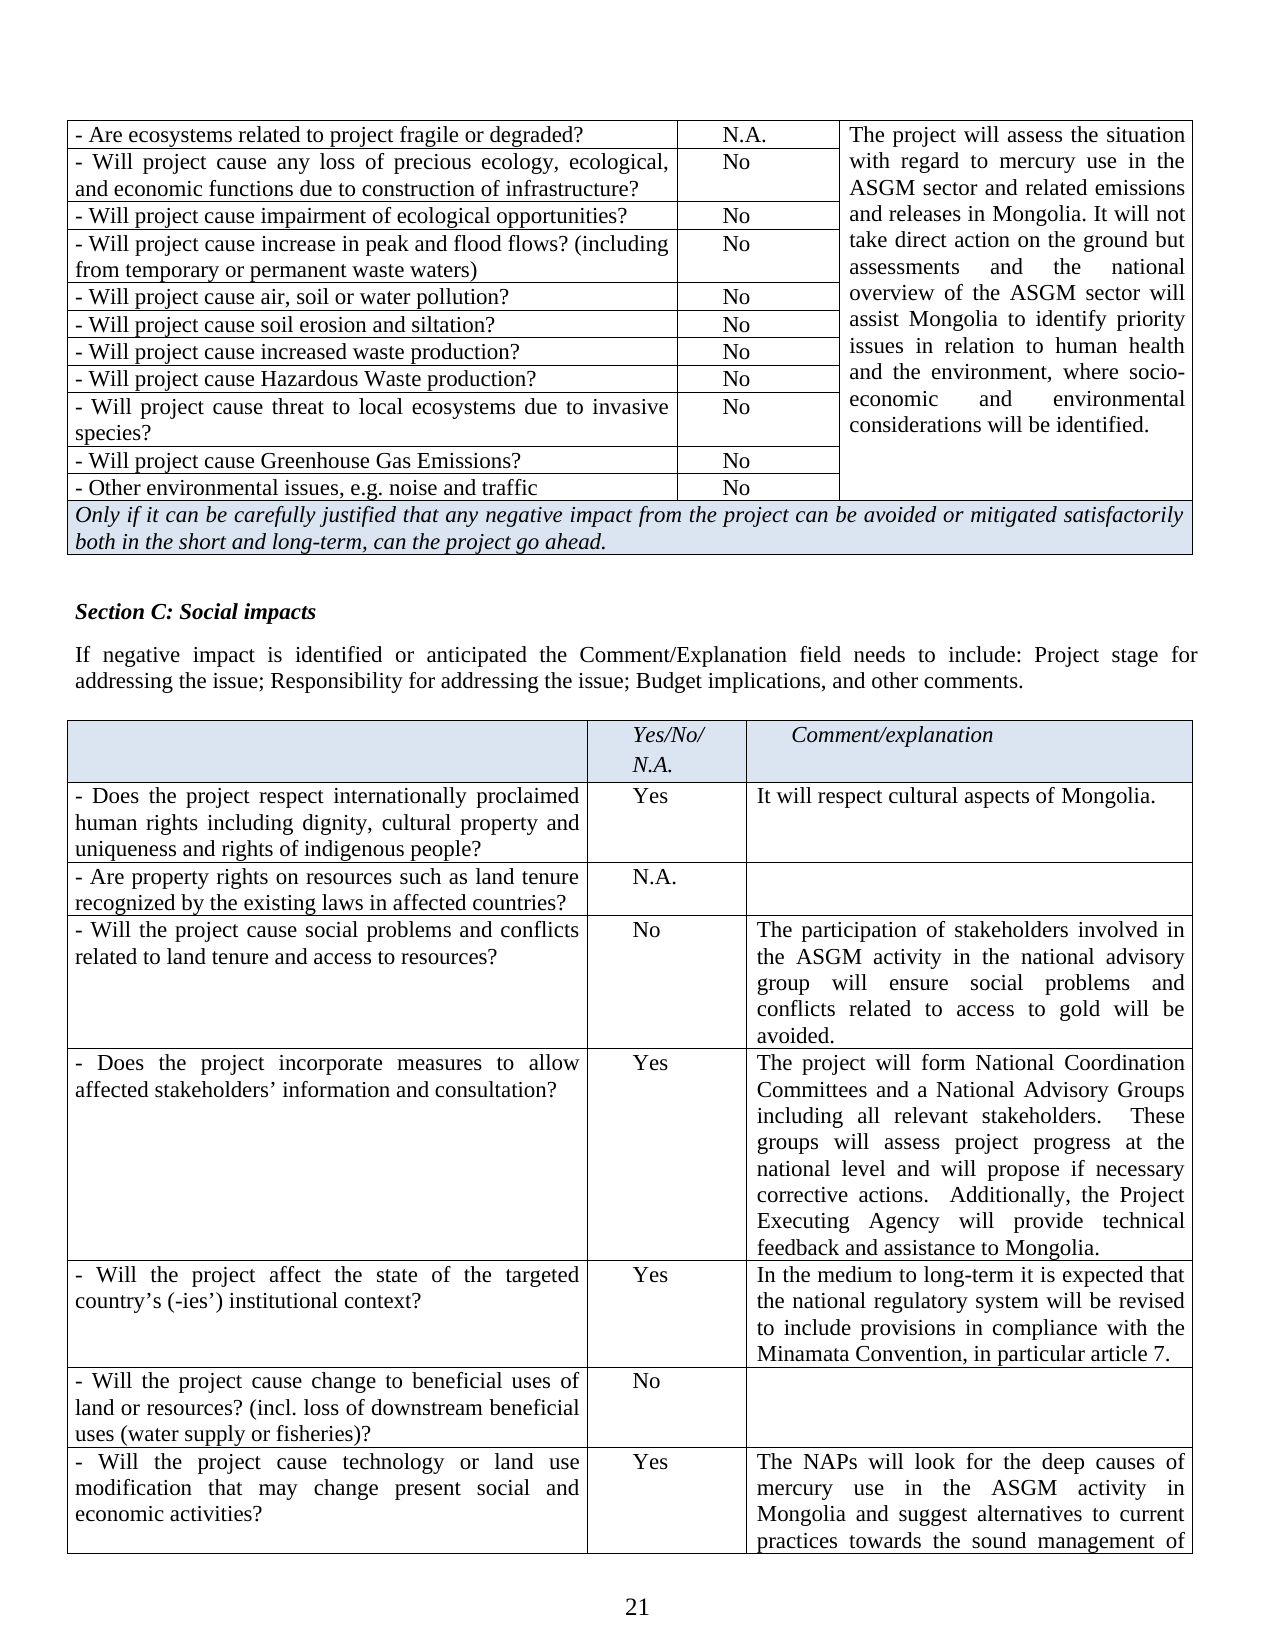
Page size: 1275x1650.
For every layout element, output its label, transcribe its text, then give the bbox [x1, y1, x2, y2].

table_cell No [678, 338, 839, 364]
table_cell - Does the project respect internationally proclaimed human rights including dignity, cultural property and uniqueness and rights of indigenous people? [68, 783, 587, 862]
table_cell No [678, 366, 839, 392]
table_cell Only if it can be carefully justified that any negative impact from the project can be avoided or mitigated satisfactorily both in the short and long-term, can the project go ahead. [68, 501, 1192, 554]
table_cell Yes [588, 783, 746, 862]
table_header Yes/No/N.A. [588, 721, 746, 782]
table_header [68, 721, 587, 782]
table_cell In the medium to long-term it is expected that the national regulatory system will be revised to include provisions in compliance with the Minamata Convention, in particular article 7. [747, 1261, 1192, 1367]
table_cell N.A. [678, 121, 839, 147]
text Section C: Social impacts [75, 598, 1200, 624]
table_cell - Will the project cause change to beneficial uses of land or resources? (incl. loss of downstream beneficial uses (water supply or fisheries)? [68, 1368, 587, 1447]
table_cell No [678, 283, 839, 310]
table_cell - Are ecosystems related to project fragile or degraded? [68, 121, 677, 147]
table_cell The project will assess the situation with regard to mercury use in the ASGM sector and related emissions and releases in Mongolia. It will not take direct action on the ground but assessments and the national overview of the ASGM sector will assist Mongolia to identify priority issues in relation to human health and the environment, where socio-economic and environmental considerations will be identified. [840, 121, 1192, 500]
table_cell The participation of stakeholders involved in the ASGM activity in the national advisory group will ensure social problems and conflicts related to access to gold will be avoided. [747, 916, 1192, 1048]
table_cell - Will project cause threat to local ecosystems due to invasive species? [68, 393, 677, 446]
table_cell - Will the project cause social problems and conflicts related to land tenure and access to resources? [68, 916, 587, 1048]
table_cell - Does the project incorporate measures to allow affected stakeholders’ information and consultation? [68, 1049, 587, 1260]
table_cell [747, 863, 1192, 915]
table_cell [68, 1448, 587, 1553]
table_cell It will respect cultural aspects of Mongolia. [747, 783, 1192, 862]
table_cell Yes [588, 1261, 746, 1367]
table_cell - Are property rights on resources such as land tenure recognized by the existing laws in affected countries? [68, 863, 587, 915]
table_cell The project will form National Coordination Committees and a National Advisory Groups including all relevant stakeholders. These groups will assess project progress at the national level and will propose if necessary corrective actions. Additionally, the Project Executing Agency will provide technical feedback and assistance to Mongolia. [747, 1049, 1192, 1260]
table_cell - Will project cause Hazardous Waste production? [68, 366, 677, 392]
table_cell No [678, 311, 839, 337]
table_cell - Will project cause air, soil or water pollution? [68, 283, 677, 310]
table_cell [747, 1368, 1192, 1447]
table_cell No [678, 474, 839, 500]
table_cell - Will project cause increased waste production? [68, 338, 677, 364]
table_cell No [678, 202, 839, 228]
table_cell No [678, 393, 839, 446]
table_cell No [678, 149, 839, 201]
table_cell No [588, 916, 746, 1048]
table_cell - Will project cause impairment of ecological opportunities? [68, 202, 677, 228]
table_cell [747, 1448, 1192, 1553]
table_cell - Other environmental issues, e.g. noise and traffic [68, 474, 677, 500]
table_cell Yes [588, 1049, 746, 1260]
table_cell No [678, 230, 839, 282]
table_header Comment/explanation [747, 721, 1192, 782]
table_cell N.A. [588, 863, 746, 915]
text If negative impact is identified or anticipated the Comment/Explanation field needs to include: Project stage for addressing the issue; Responsibility for addressing the issue; Budget implications, and other comments. [75, 641, 1200, 693]
table_cell - Will project cause soil erosion and siltation? [68, 311, 677, 337]
table_cell - Will project cause Greenhouse Gas Emissions? [68, 447, 677, 473]
table_cell No [678, 447, 839, 473]
table_cell - Will the project affect the state of the targeted country’s (-ies’) institutional context? [68, 1261, 587, 1367]
table_cell No [588, 1368, 746, 1447]
table_cell - Will project cause increase in peak and flood flows? (including from temporary or permanent waste waters) [68, 230, 677, 282]
table_cell - Will project cause any loss of precious ecology, ecological, and economic functions due to construction of infrastructure? [68, 149, 677, 201]
table_cell Yes [588, 1448, 746, 1553]
